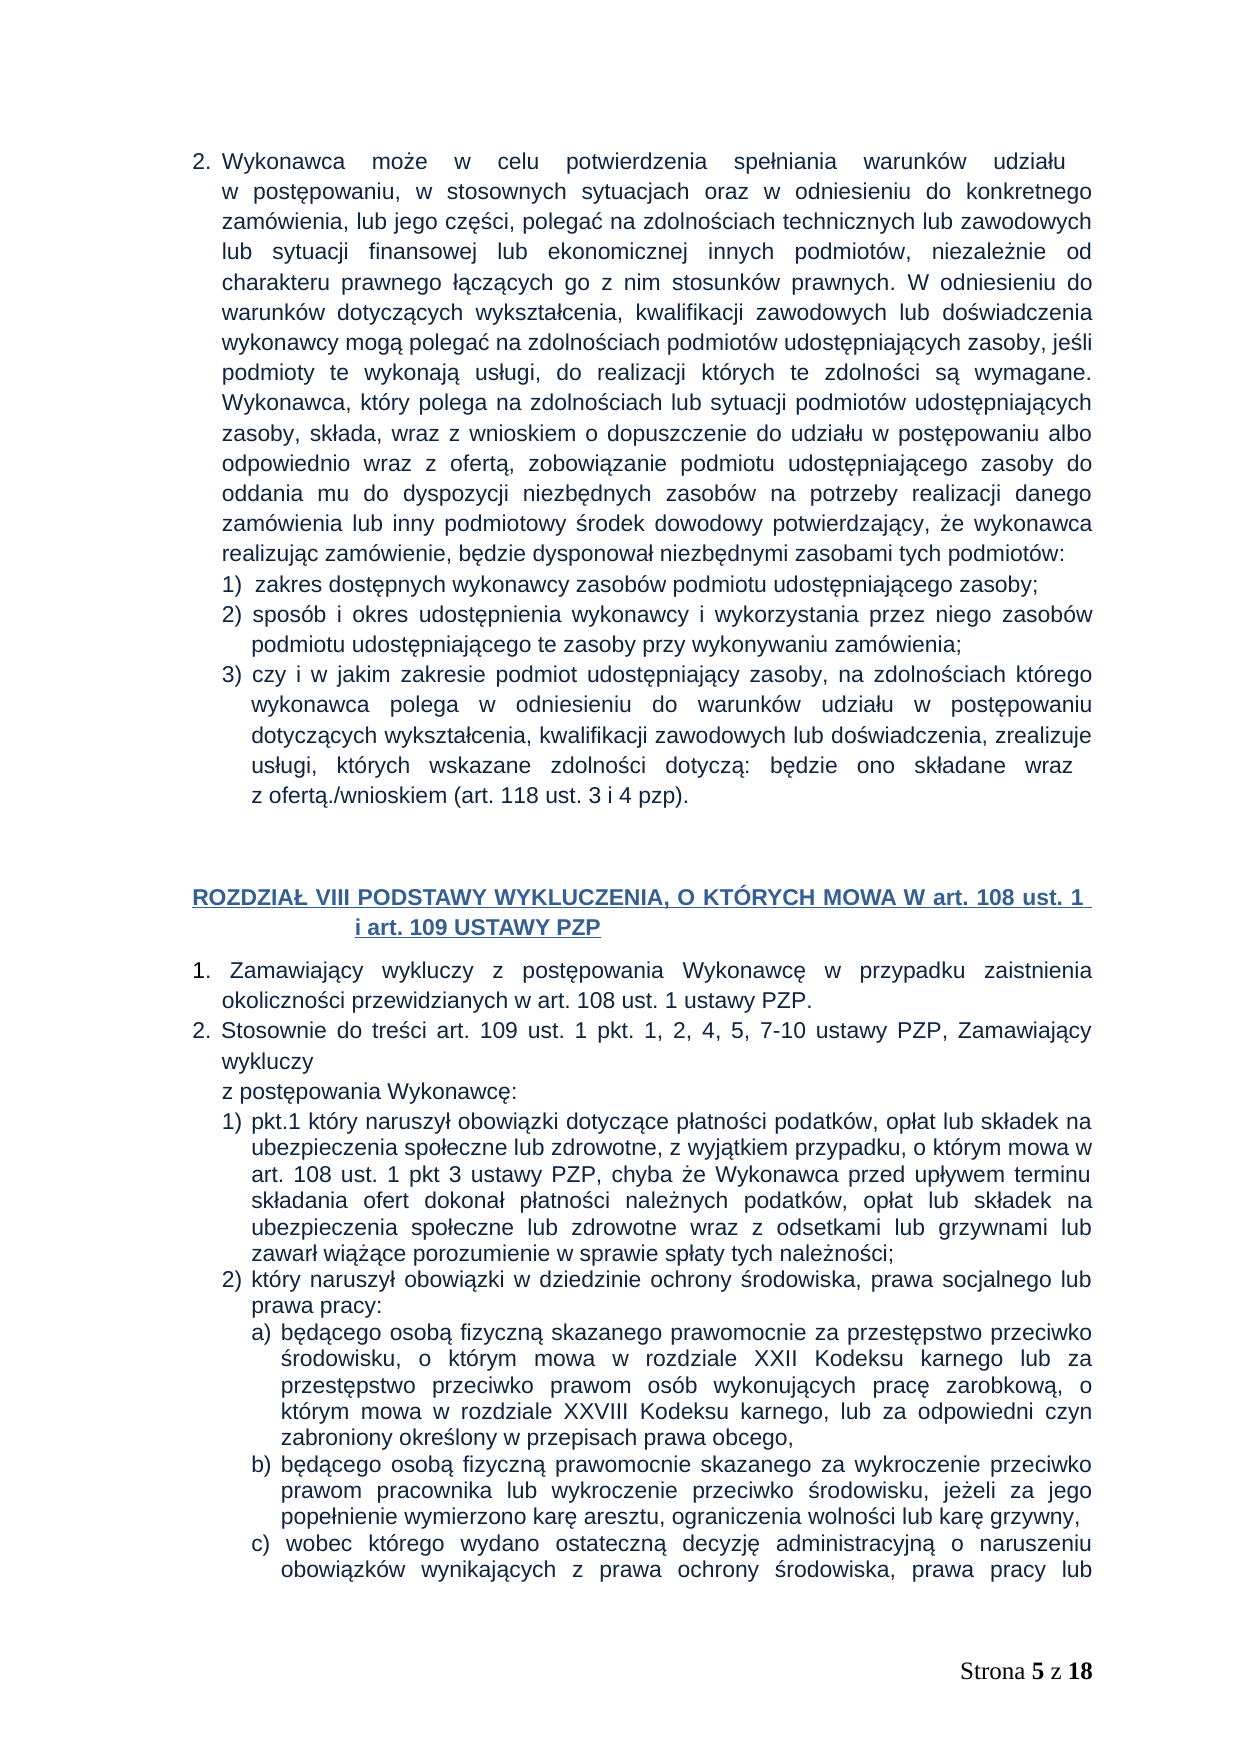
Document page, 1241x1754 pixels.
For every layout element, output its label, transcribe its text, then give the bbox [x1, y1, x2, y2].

list będącego osobą fizyczną prawomocnie skazanego za wykroczenie przeciwko prawom pracownika lub wykroczenie przeciwko środowisku, jeżeli za jego popełnienie wymierzono karę aresztu, ograniczenia wolności lub karę grzywny, [251, 1451, 1093, 1530]
list będącego osobą fizyczną skazanego prawomocnie za przestępstwo przeciwko środowisku, o którym mowa w rozdziale XXII Kodeksu karnego lub za przestępstwo przeciwko prawom osób wykonujących pracę zarobkową, o którym mowa w rozdziale XXVIII Kodeksu karnego, lub za odpowiedni czyn zabroniony określony w przepisach prawa obcego, [251, 1319, 1093, 1451]
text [251, 1530, 1093, 1582]
list Wykonawca może w celu potwierdzenia spełniania warunków udziału w postępowaniu, w stosownych sytuacjach oraz w odniesieniu do konkretnego zamówienia, lub jego części, polegać na zdolnościach technicznych lub zawodowych lub sytuacji finansowej lub ekonomicznej innych podmiotów, niezależnie od charakteru prawnego łączących go z nim stosunków prawnych. W odniesieniu do warunków dotyczących wykształcenia, kwalifikacji zawodowych lub doświadczenia wykonawcy mogą polegać na zdolnościach podmiotów udostępniających zasoby, jeśli podmioty te wykonają usługi, do realizacji których te zdolności są wymagane. Wykonawca, który polega na zdolnościach lub sytuacji podmiotów udostępniających zasoby, składa, wraz z wnioskiem o dopuszczenie do udziału w postępowaniu albo odpowiednio wraz z ofertą, zobowiązanie podmiotu udostępniającego zasoby do oddania mu do dyspozycji niezbędnych zasobów na potrzeby realizacji danego zamówienia lub inny podmiotowy środek dowodowy potwierdzający, że wykonawca realizując zamówienie, będzie dysponował niezbędnymi zasobami tych podmiotów: [192, 148, 1093, 567]
text 2) sposób i okres udostępnienia wykonawcy i wykorzystania przez niego zasobów podmiotu udostępniającego te zasoby przy wykonywaniu zamówienia; [222, 601, 1093, 657]
list pkt.1 który naruszył obowiązki dotyczące płatności podatków, opłat lub składek na ubezpieczenia społeczne lub zdrowotne, z wyjątkiem przypadku, o którym mowa w art. 108 ust. 1 pkt 3 ustawy PZP, chyba że Wykonawca przed upływem terminu składania ofert dokonał płatności należnych podatków, opłat lub składek na ubezpieczenia społeczne lub zdrowotne wraz z odsetkami lub grzywnami lub zawarł wiążące porozumienie w sprawie spłaty tych należności; [222, 1108, 1093, 1266]
text 3) czy i w jakim zakresie podmiot udostępniający zasoby, na zdolnościach którego wykonawca polega w odniesieniu do warunków udziału w postępowaniu dotyczących wykształcenia, kwalifikacji zawodowych lub doświadczenia, zrealizuje usługi, których wskazane zdolności dotyczą: będzie ono składane wraz z ofertą./wnioskiem (art. 118 ust. 3 i 4 pzp). [222, 661, 1093, 808]
text 2. Stosownie do treści art. 109 ust. 1 pkt. 1, 2, 4, 5, 7-10 ustawy PZP, Zamawiający wykluczy z postępowania Wykonawcę: [192, 1017, 1093, 1104]
text ROZDZIAŁ VIII PODSTAWY WYKLUCZENIA, O KTÓRYCH MOWA W art. 108 ust. 1 i art. 109 USTAWY PZP [192, 884, 1093, 941]
text 1. Zamawiający wykluczy z postępowania Wykonawcę w przypadku zaistnienia okoliczności przewidzianych w art. 108 ust. 1 ustawy PZP. [192, 957, 1093, 1013]
list który naruszył obowiązki w dziedzinie ochrony środowiska, prawa socjalnego lub prawa pracy: [222, 1266, 1093, 1319]
text 1) zakres dostępnych wykonawcy zasobów podmiotu udostępniającego zasoby; [222, 571, 1093, 597]
